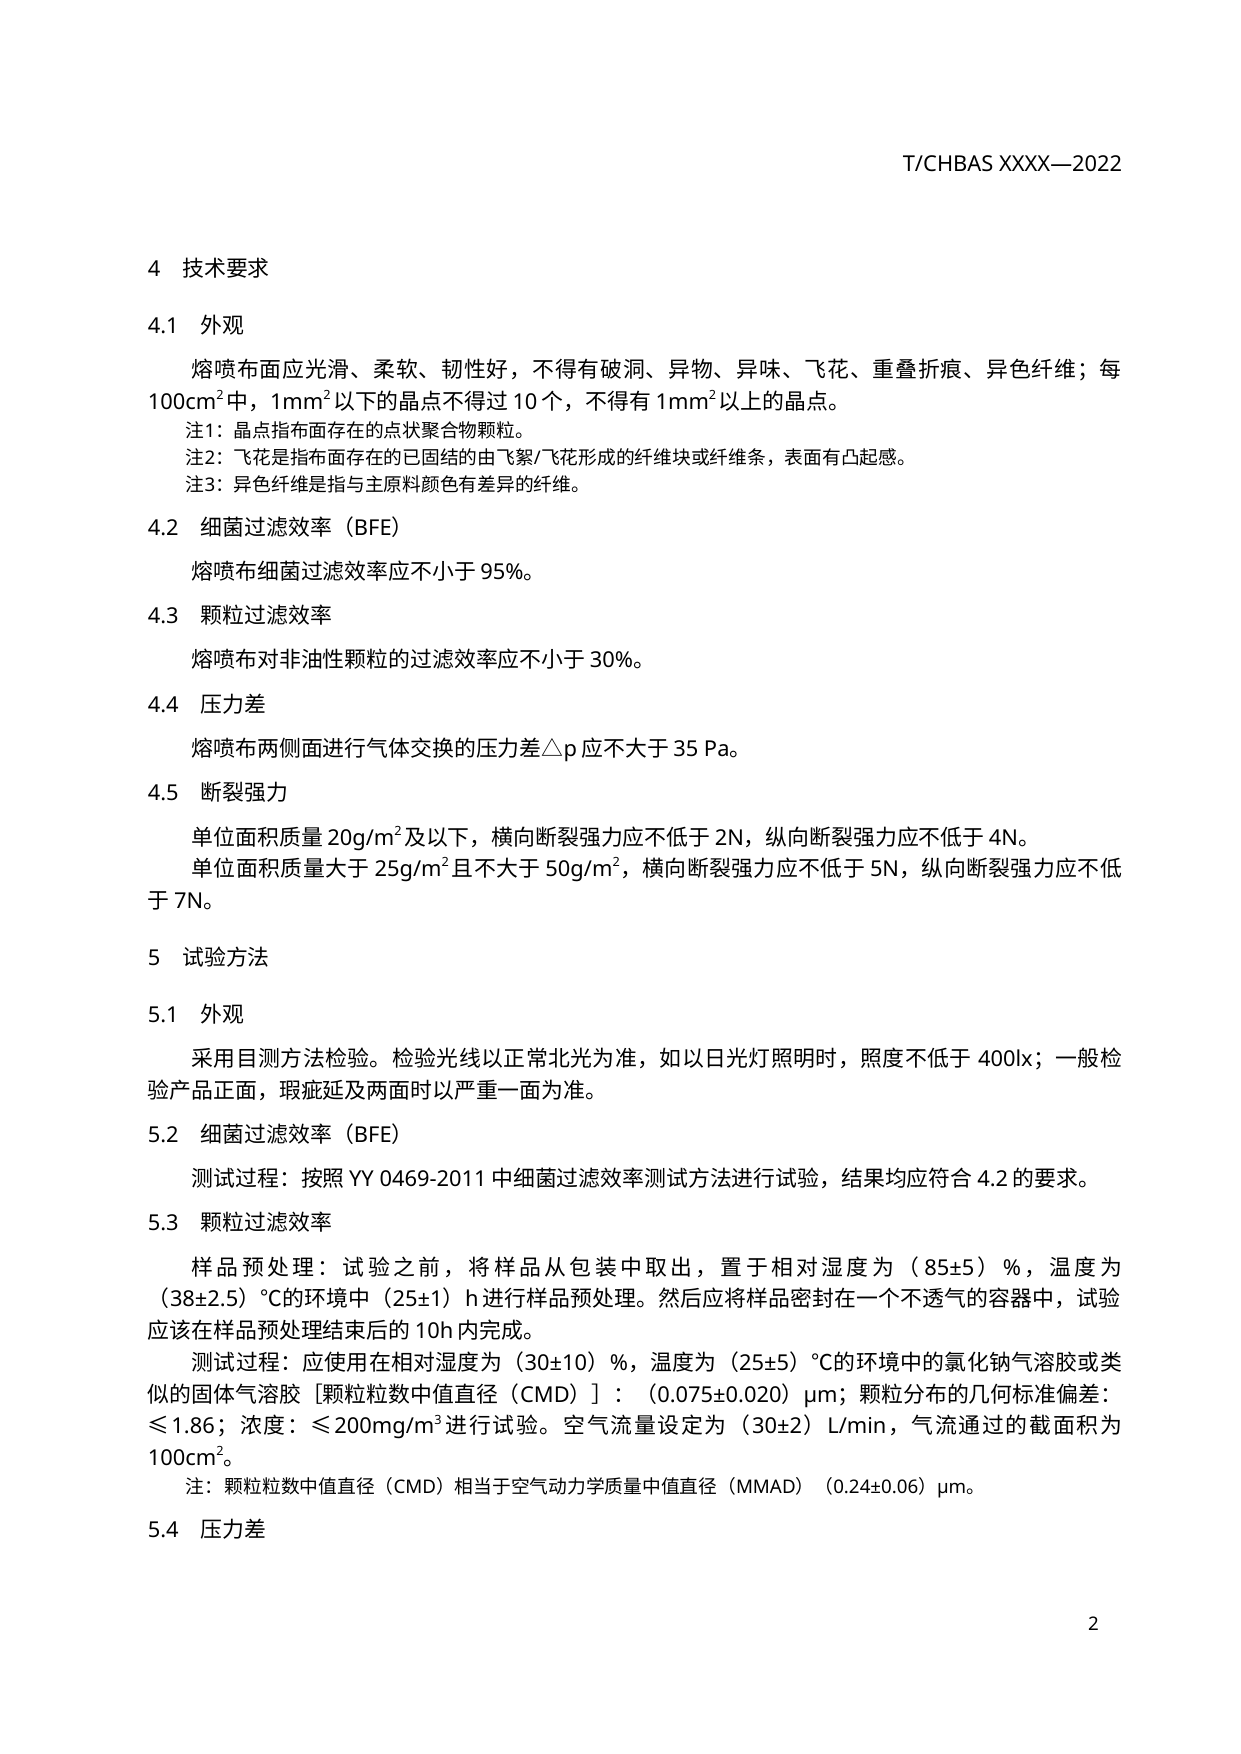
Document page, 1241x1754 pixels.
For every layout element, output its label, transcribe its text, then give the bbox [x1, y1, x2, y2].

text 样品预处理：试验之前，将样品从包装中取出，置于相对湿度为（85±5）%，温度为（38±2.5）℃的环境中（25±1）h进行样品预处理。然后应将样品密封在一个不透气的容器中，试验应该在样品预处理结束后的10h内完成。 [148, 1249, 1122, 1345]
text 单位面积质量20g/m2及以下，横向断裂强力应不低于2N，纵向断裂强力应不低于4N。 [148, 819, 1122, 851]
text 外观 [148, 308, 1122, 339]
text 熔喷布两侧面进行气体交换的压力差△p应不大于35 Pa。 [148, 731, 1122, 763]
text 压力差 [148, 1512, 1122, 1543]
text 压力差 [148, 687, 1122, 718]
text 试验方法 [148, 940, 1122, 972]
text 细菌过滤效率（BFE） [148, 1117, 1122, 1148]
text 技术要求 [148, 251, 1122, 283]
text 测试过程：按照YY 0469-2011中细菌过滤效率测试方法进行试验，结果均应符合 4.2的要求。 [148, 1161, 1122, 1193]
text 熔喷布细菌过滤效率应不小于95%。 [148, 554, 1122, 586]
text 单位面积质量大于25g/m2且不大于50g/m2，横向断裂强力应不低于5N，纵向断裂强力应不低于7N。 [148, 851, 1122, 915]
text 飞花是指布面存在的已固结的由飞絮/飞花形成的纤维块或纤维条，表面有凸起感。 [186, 443, 1122, 470]
text 熔喷布对非油性颗粒的过滤效率应不小于30%。 [148, 642, 1122, 674]
text 熔喷布面应光滑、柔软、韧性好，不得有破洞、异物、异味、飞花、重叠折痕、异色纤维；每100cm2中，1mm2以下的晶点不得过10个，不得有1mm2以上的晶点。 [148, 352, 1122, 416]
text 颗粒过滤效率 [148, 598, 1122, 630]
text 测试过程：应使用在相对湿度为（30±10）%，温度为（25±5）℃的环境中的氯化钠气溶胶或类似的固体气溶胶［颗粒粒数中值直径（CMD）］：（0.075±0.020）μm；颗粒分布的几何标准偏差：≤1.86；浓度：≤200mg/m3进行试验。空气流量设定为（30±2）L/min，气流通过的截面积为100cm2。 [148, 1345, 1122, 1472]
text 细菌过滤效率（BFE） [148, 509, 1122, 541]
text 颗粒过滤效率 [148, 1205, 1122, 1237]
text 晶点指布面存在的点状聚合物颗粒。 [186, 416, 1122, 443]
text 颗粒粒数中值直径（CMD）相当于空气动力学质量中值直径（MMAD）（0.24±0.06）μm。 [186, 1472, 1122, 1499]
text 采用目测方法检验。检验光线以正常北光为准，如以日光灯照明时，照度不低于400lx；一般检验产品正面，瑕疵延及两面时以严重一面为准。 [148, 1041, 1122, 1104]
text 断裂强力 [148, 775, 1122, 807]
text 异色纤维是指与主原料颜色有差异的纤维。 [186, 470, 1122, 497]
text 外观 [148, 997, 1122, 1028]
